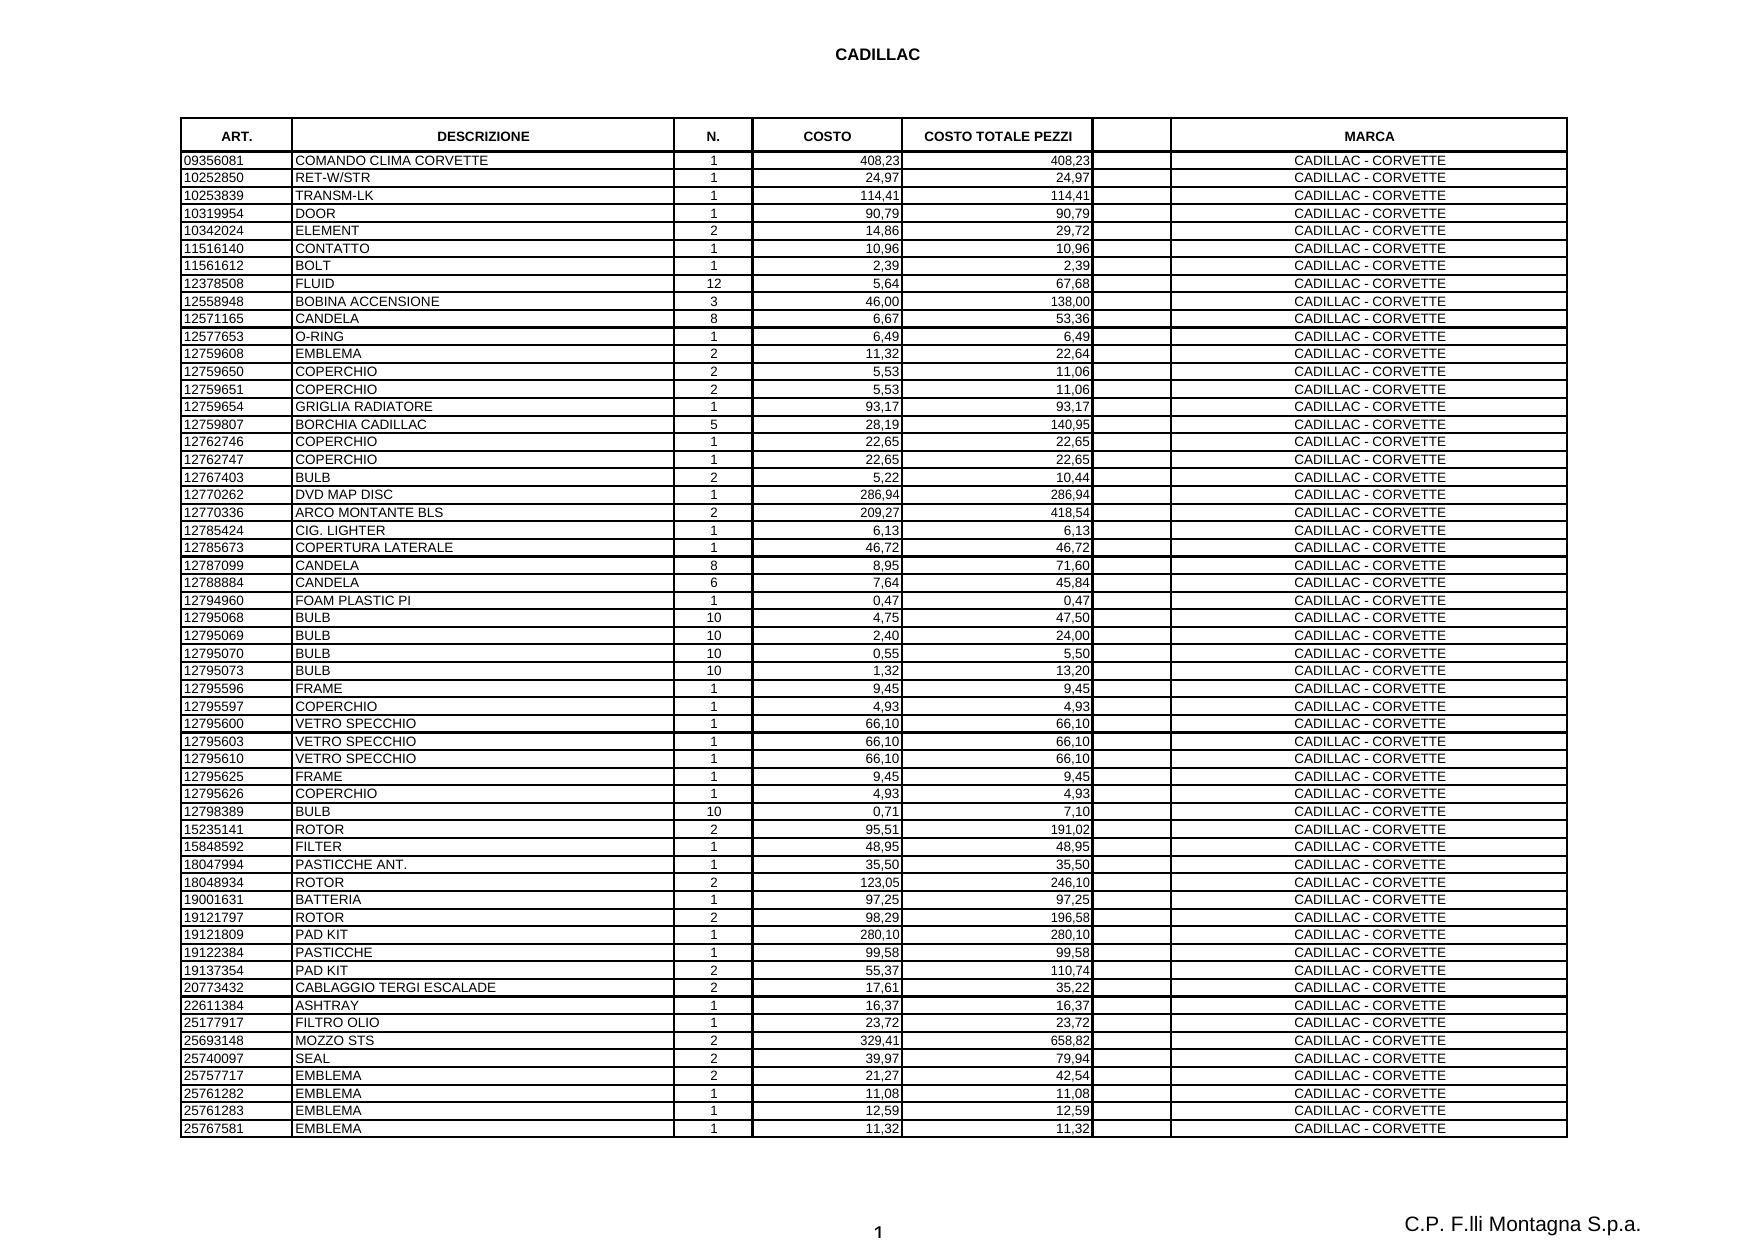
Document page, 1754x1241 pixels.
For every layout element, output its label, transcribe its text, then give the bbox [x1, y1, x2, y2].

table_cell [1094, 364, 1170, 379]
table_cell EMBLEMA [293, 1121, 673, 1136]
table_cell 11,32 [903, 1121, 1091, 1136]
table_cell CADILLAC - CORVETTE [1172, 1103, 1566, 1119]
table_cell [1094, 293, 1170, 309]
table_cell CADILLAC - CORVETTE [1172, 962, 1566, 978]
table_cell 17,61 [754, 980, 901, 995]
table_cell 19137354 [182, 962, 291, 978]
table_cell 1 [675, 892, 751, 907]
table_cell 2 [675, 223, 751, 238]
table_cell 12759807 [182, 417, 291, 432]
table_cell CADILLAC - CORVETTE [1172, 558, 1566, 573]
table_cell [1094, 1050, 1170, 1066]
table_cell 12788884 [182, 575, 291, 591]
table_cell CADILLAC - CORVETTE [1172, 610, 1566, 626]
table_cell CADILLAC - CORVETTE [1172, 223, 1566, 238]
table_cell 418,54 [903, 505, 1091, 520]
table_cell 1,32 [754, 663, 901, 678]
table_cell 47,50 [903, 610, 1091, 626]
table_cell 12794960 [182, 593, 291, 608]
table_cell BULB [293, 628, 673, 643]
table_cell [1094, 874, 1170, 890]
table_cell 11,08 [754, 1086, 901, 1101]
table_cell 12571165 [182, 311, 291, 326]
table_cell 66,10 [903, 734, 1091, 749]
table_cell [1094, 857, 1170, 872]
table_cell 4,93 [754, 698, 901, 714]
table_cell [1094, 1121, 1170, 1136]
table_cell 408,23 [754, 153, 901, 168]
table_cell 12795070 [182, 645, 291, 661]
table_cell CADILLAC - CORVETTE [1172, 1086, 1566, 1101]
table_cell 1 [675, 716, 751, 731]
table_cell 1 [675, 1121, 751, 1136]
table_cell 14,86 [754, 223, 901, 238]
table_cell 19122384 [182, 945, 291, 960]
table_cell 23,72 [903, 1015, 1091, 1031]
table_cell CADILLAC - CORVETTE [1172, 1015, 1566, 1031]
table_cell 2,39 [903, 258, 1091, 274]
table_cell [1094, 399, 1170, 414]
table_cell 6 [675, 575, 751, 591]
table_cell CADILLAC - CORVETTE [1172, 839, 1566, 854]
table_cell CADILLAC - CORVETTE [1172, 874, 1566, 890]
table_cell CADILLAC - CORVETTE [1172, 980, 1566, 995]
table_cell 22,65 [754, 434, 901, 450]
table_cell DOOR [293, 205, 673, 221]
table_cell [1094, 839, 1170, 854]
table_cell ROTOR [293, 910, 673, 925]
table_cell 45,84 [903, 575, 1091, 591]
table_cell EMBLEMA [293, 1103, 673, 1119]
table_cell 1 [675, 205, 751, 221]
table_cell COPERCHIO [293, 786, 673, 802]
table_cell CADILLAC - CORVETTE [1172, 1121, 1566, 1136]
table_cell 48,95 [903, 839, 1091, 854]
table_cell CADILLAC - CORVETTE [1172, 522, 1566, 538]
table_cell CADILLAC - CORVETTE [1172, 892, 1566, 907]
table_cell [1094, 381, 1170, 397]
table_cell [1094, 170, 1170, 186]
table_cell 1 [675, 241, 751, 256]
table_cell 55,37 [754, 962, 901, 978]
table_cell BULB [293, 663, 673, 678]
table_cell BULB [293, 469, 673, 485]
table_cell 48,95 [754, 839, 901, 854]
table_cell 11561612 [182, 258, 291, 274]
table_cell 2 [675, 1033, 751, 1048]
table_cell CADILLAC - CORVETTE [1172, 417, 1566, 432]
table_cell 1 [675, 487, 751, 502]
table_cell 5,64 [754, 276, 901, 291]
table_cell 2 [675, 469, 751, 485]
table_cell RET-W/STR [293, 170, 673, 186]
table_cell CADILLAC - CORVETTE [1172, 663, 1566, 678]
table_cell 1 [675, 188, 751, 203]
table_cell 5,53 [754, 364, 901, 379]
table_cell [1094, 258, 1170, 274]
table_cell [1094, 188, 1170, 203]
table_cell 66,10 [903, 751, 1091, 767]
table_cell 11,08 [903, 1086, 1091, 1101]
table_cell 4,93 [754, 786, 901, 802]
table_cell 21,27 [754, 1068, 901, 1083]
table_cell 0,47 [754, 593, 901, 608]
table_cell ELEMENT [293, 223, 673, 238]
table_cell MOZZO STS [293, 1033, 673, 1048]
table_cell [1094, 276, 1170, 291]
table_cell 25693148 [182, 1033, 291, 1048]
table_cell ROTOR [293, 874, 673, 890]
table_cell [1094, 698, 1170, 714]
table_cell 99,58 [903, 945, 1091, 960]
table_cell COPERTURA LATERALE [293, 540, 673, 555]
table_cell 18048934 [182, 874, 291, 890]
table_cell [1094, 540, 1170, 555]
table_cell [1094, 980, 1170, 995]
table_cell CADILLAC - CORVETTE [1172, 329, 1566, 344]
table_cell [1094, 241, 1170, 256]
table_cell PAD KIT [293, 927, 673, 943]
table_cell 6,13 [903, 522, 1091, 538]
table_cell 09356081 [182, 153, 291, 168]
table_cell 2 [675, 1050, 751, 1066]
table_cell 12762747 [182, 452, 291, 467]
table_cell 10252850 [182, 170, 291, 186]
table_cell PASTICCHE [293, 945, 673, 960]
table_cell 67,68 [903, 276, 1091, 291]
table_cell FILTRO OLIO [293, 1015, 673, 1031]
table_cell 97,25 [754, 892, 901, 907]
table_cell VETRO SPECCHIO [293, 751, 673, 767]
table_cell 10,96 [903, 241, 1091, 256]
table_cell 123,05 [754, 874, 901, 890]
table_cell 10 [675, 610, 751, 626]
table_cell [1094, 522, 1170, 538]
table_cell 114,41 [754, 188, 901, 203]
table_cell VETRO SPECCHIO [293, 734, 673, 749]
table_cell 7,64 [754, 575, 901, 591]
table_cell 286,94 [754, 487, 901, 502]
table_cell 2 [675, 1068, 751, 1083]
table_cell 22,65 [903, 434, 1091, 450]
table_cell BATTERIA [293, 892, 673, 907]
table_cell 1 [675, 769, 751, 784]
table_cell 8,95 [754, 558, 901, 573]
table_cell BOLT [293, 258, 673, 274]
table_cell [1094, 628, 1170, 643]
table_cell 79,94 [903, 1050, 1091, 1066]
table_cell 11,06 [903, 364, 1091, 379]
table_cell [1094, 487, 1170, 502]
table_cell COPERCHIO [293, 434, 673, 450]
table_cell 12 [675, 276, 751, 291]
table_cell 1 [675, 751, 751, 767]
table_cell [1094, 329, 1170, 344]
table_cell BOBINA ACCENSIONE [293, 293, 673, 309]
table_cell 2 [675, 381, 751, 397]
table_cell 22,65 [903, 452, 1091, 467]
table_cell [1094, 910, 1170, 925]
table_cell 1 [675, 1086, 751, 1101]
table_cell 1 [675, 522, 751, 538]
table_cell 12795073 [182, 663, 291, 678]
table_cell 97,25 [903, 892, 1091, 907]
table_cell [1094, 1033, 1170, 1048]
table_cell [1094, 821, 1170, 837]
table_cell 2 [675, 346, 751, 362]
table_cell CIG. LIGHTER [293, 522, 673, 538]
table_cell [1094, 1103, 1170, 1119]
table_cell 6,49 [754, 329, 901, 344]
table_cell 12759608 [182, 346, 291, 362]
table_cell 12770262 [182, 487, 291, 502]
table_cell [1094, 769, 1170, 784]
table_cell 10253839 [182, 188, 291, 203]
table_cell 0,55 [754, 645, 901, 661]
table_cell 140,95 [903, 417, 1091, 432]
table_cell CADILLAC - CORVETTE [1172, 1033, 1566, 1048]
table_cell 12,59 [754, 1103, 901, 1119]
table_cell 114,41 [903, 188, 1091, 203]
table_cell 5 [675, 417, 751, 432]
table_cell 9,45 [754, 681, 901, 696]
table_cell [1094, 153, 1170, 168]
table_cell BULB [293, 645, 673, 661]
table_cell CADILLAC - CORVETTE [1172, 734, 1566, 749]
table_cell 11,32 [754, 346, 901, 362]
table_cell CADILLAC - CORVETTE [1172, 276, 1566, 291]
table_cell CONTATTO [293, 241, 673, 256]
table_cell 22,65 [754, 452, 901, 467]
table_cell [1094, 223, 1170, 238]
table_cell 12,59 [903, 1103, 1091, 1119]
table_cell CADILLAC - CORVETTE [1172, 469, 1566, 485]
table_cell 11516140 [182, 241, 291, 256]
table_cell [1094, 786, 1170, 802]
table_header COSTO [754, 119, 901, 150]
table_cell 658,82 [903, 1033, 1091, 1048]
table_cell 329,41 [754, 1033, 901, 1048]
table_cell 66,10 [903, 716, 1091, 731]
table_cell 12762746 [182, 434, 291, 450]
table_cell 4,93 [903, 786, 1091, 802]
table_cell CANDELA [293, 575, 673, 591]
table_cell [1094, 452, 1170, 467]
table_cell CADILLAC - CORVETTE [1172, 241, 1566, 256]
table_header N. [675, 119, 751, 150]
table_cell [1094, 1015, 1170, 1031]
table_cell [1094, 892, 1170, 907]
table_cell 1 [675, 998, 751, 1013]
table_cell CADILLAC - CORVETTE [1172, 1050, 1566, 1066]
table_cell FRAME [293, 681, 673, 696]
table_cell 1 [675, 786, 751, 802]
table_cell 12785673 [182, 540, 291, 555]
table_cell 13,20 [903, 663, 1091, 678]
table_cell 10342024 [182, 223, 291, 238]
table_cell CADILLAC - CORVETTE [1172, 575, 1566, 591]
table_cell 11,32 [754, 1121, 901, 1136]
table_cell 12795600 [182, 716, 291, 731]
table_cell 9,45 [903, 681, 1091, 696]
table_cell 10 [675, 645, 751, 661]
table_cell CADILLAC - CORVETTE [1172, 927, 1566, 943]
table_cell CADILLAC - CORVETTE [1172, 540, 1566, 555]
table_cell CADILLAC - CORVETTE [1172, 628, 1566, 643]
table_cell 10,96 [754, 241, 901, 256]
table_cell 5,22 [754, 469, 901, 485]
table_cell CADILLAC - CORVETTE [1172, 945, 1566, 960]
table_cell GRIGLIA RADIATORE [293, 399, 673, 414]
table_cell 2 [675, 874, 751, 890]
table_cell CADILLAC - CORVETTE [1172, 593, 1566, 608]
table_cell 12759651 [182, 381, 291, 397]
table_cell 1 [675, 170, 751, 186]
table_cell [1094, 469, 1170, 485]
table_cell 12767403 [182, 469, 291, 485]
table_cell CADILLAC - CORVETTE [1172, 258, 1566, 274]
table_cell 1 [675, 734, 751, 749]
table_cell 2 [675, 505, 751, 520]
table_cell 0,47 [903, 593, 1091, 608]
table_cell 66,10 [754, 734, 901, 749]
table_cell 18047994 [182, 857, 291, 872]
table_cell 22,64 [903, 346, 1091, 362]
table_cell 20773432 [182, 980, 291, 995]
table_cell 408,23 [903, 153, 1091, 168]
table_cell CADILLAC - CORVETTE [1172, 487, 1566, 502]
table_cell SEAL [293, 1050, 673, 1066]
table_cell CADILLAC - CORVETTE [1172, 1068, 1566, 1083]
table_cell CADILLAC - CORVETTE [1172, 434, 1566, 450]
table_cell 1 [675, 434, 751, 450]
table_cell COPERCHIO [293, 364, 673, 379]
table_header [1094, 119, 1170, 150]
table_cell 90,79 [903, 205, 1091, 221]
table_cell 46,72 [754, 540, 901, 555]
table_header MARCA [1172, 119, 1566, 150]
table_cell CADILLAC - CORVETTE [1172, 786, 1566, 802]
table_cell 11,06 [903, 381, 1091, 397]
table_cell 12795610 [182, 751, 291, 767]
table_cell ARCO MONTANTE BLS [293, 505, 673, 520]
table_cell 280,10 [754, 927, 901, 943]
table_cell COPERCHIO [293, 698, 673, 714]
table_cell EMBLEMA [293, 1086, 673, 1101]
table_cell CANDELA [293, 558, 673, 573]
table_cell 5,50 [903, 645, 1091, 661]
table_cell 6,49 [903, 329, 1091, 344]
table_cell [1094, 434, 1170, 450]
table_cell 10 [675, 804, 751, 819]
table_cell 1 [675, 593, 751, 608]
table_cell 1 [675, 153, 751, 168]
table_cell 12795596 [182, 681, 291, 696]
table_cell 9,45 [903, 769, 1091, 784]
table_cell 0,71 [754, 804, 901, 819]
table_cell 10 [675, 663, 751, 678]
table_cell 2,39 [754, 258, 901, 274]
table_cell 25757717 [182, 1068, 291, 1083]
table_cell 1 [675, 839, 751, 854]
table_cell EMBLEMA [293, 346, 673, 362]
table_cell 99,58 [754, 945, 901, 960]
table_cell COPERCHIO [293, 381, 673, 397]
table_cell 35,50 [903, 857, 1091, 872]
table_cell [1094, 716, 1170, 731]
table_header ART. [182, 119, 291, 150]
table_cell 35,22 [903, 980, 1091, 995]
table_cell 286,94 [903, 487, 1091, 502]
table_cell 1 [675, 540, 751, 555]
table_cell 46,00 [754, 293, 901, 309]
table_cell [1094, 505, 1170, 520]
table_cell CADILLAC - CORVETTE [1172, 821, 1566, 837]
table_cell 25177917 [182, 1015, 291, 1031]
table_cell 10,44 [903, 469, 1091, 485]
table_cell CADILLAC - CORVETTE [1172, 857, 1566, 872]
table_cell 24,97 [903, 170, 1091, 186]
table_cell 8 [675, 558, 751, 573]
table_cell 23,72 [754, 1015, 901, 1031]
table_cell 12378508 [182, 276, 291, 291]
table_cell [1094, 1086, 1170, 1101]
table_cell ROTOR [293, 821, 673, 837]
table_cell [1094, 962, 1170, 978]
table_cell 19121809 [182, 927, 291, 943]
table_cell ASHTRAY [293, 998, 673, 1013]
table_cell 9,45 [754, 769, 901, 784]
table_cell CADILLAC - CORVETTE [1172, 910, 1566, 925]
table_cell 6,13 [754, 522, 901, 538]
table_cell 1 [675, 945, 751, 960]
table_cell BULB [293, 610, 673, 626]
table_cell 12577653 [182, 329, 291, 344]
table_cell 16,37 [903, 998, 1091, 1013]
table_cell EMBLEMA [293, 1068, 673, 1083]
table_cell 15848592 [182, 839, 291, 854]
table_cell DVD MAP DISC [293, 487, 673, 502]
table_cell 12795069 [182, 628, 291, 643]
table_cell [1094, 311, 1170, 326]
table_cell 12759650 [182, 364, 291, 379]
table_cell 1 [675, 399, 751, 414]
table_cell [1094, 417, 1170, 432]
table_cell 28,19 [754, 417, 901, 432]
table_cell 8 [675, 311, 751, 326]
table_cell FLUID [293, 276, 673, 291]
table_cell 12795603 [182, 734, 291, 749]
table_cell 4,75 [754, 610, 901, 626]
table_cell 138,00 [903, 293, 1091, 309]
table_cell 1 [675, 1015, 751, 1031]
table_cell [1094, 804, 1170, 819]
table_cell 209,27 [754, 505, 901, 520]
table_cell 12795068 [182, 610, 291, 626]
table_cell 3 [675, 293, 751, 309]
table_cell 1 [675, 258, 751, 274]
table_cell 1 [675, 1103, 751, 1119]
table_cell 95,51 [754, 821, 901, 837]
table_cell CADILLAC - CORVETTE [1172, 698, 1566, 714]
table_cell [1094, 610, 1170, 626]
table_cell 12795625 [182, 769, 291, 784]
table_cell [1094, 558, 1170, 573]
table_cell CANDELA [293, 311, 673, 326]
table_cell 19121797 [182, 910, 291, 925]
table_cell CADILLAC - CORVETTE [1172, 346, 1566, 362]
table_cell 1 [675, 698, 751, 714]
table_cell 196,58 [903, 910, 1091, 925]
table_cell 35,50 [754, 857, 901, 872]
table_cell FILTER [293, 839, 673, 854]
table_cell 19001631 [182, 892, 291, 907]
table_cell 12785424 [182, 522, 291, 538]
table_cell 2 [675, 980, 751, 995]
table_cell [1094, 998, 1170, 1013]
table_cell COPERCHIO [293, 452, 673, 467]
table_cell O-RING [293, 329, 673, 344]
table_cell [1094, 593, 1170, 608]
table_cell [1094, 751, 1170, 767]
table_cell CADILLAC - CORVETTE [1172, 293, 1566, 309]
table_cell 93,17 [754, 399, 901, 414]
table_cell 24,00 [903, 628, 1091, 643]
table_cell CADILLAC - CORVETTE [1172, 751, 1566, 767]
table_cell 39,97 [754, 1050, 901, 1066]
table_cell CADILLAC - CORVETTE [1172, 769, 1566, 784]
table_cell 93,17 [903, 399, 1091, 414]
table_cell VETRO SPECCHIO [293, 716, 673, 731]
table_cell 6,67 [754, 311, 901, 326]
table_header COSTO TOTALE PEZZI [903, 119, 1091, 150]
table_cell [1094, 645, 1170, 661]
table_cell FOAM PLASTIC PI [293, 593, 673, 608]
table_cell CADILLAC - CORVETTE [1172, 998, 1566, 1013]
table_cell 66,10 [754, 751, 901, 767]
table_cell 12795626 [182, 786, 291, 802]
table_cell 12787099 [182, 558, 291, 573]
table_cell [1094, 681, 1170, 696]
table_cell [1094, 346, 1170, 362]
table_cell 4,93 [903, 698, 1091, 714]
table_cell PAD KIT [293, 962, 673, 978]
table_cell FRAME [293, 769, 673, 784]
table_cell CADILLAC - CORVETTE [1172, 804, 1566, 819]
table_cell CADILLAC - CORVETTE [1172, 188, 1566, 203]
table_cell [1094, 575, 1170, 591]
table_cell 12759654 [182, 399, 291, 414]
table_cell CADILLAC - CORVETTE [1172, 399, 1566, 414]
table_cell CADILLAC - CORVETTE [1172, 716, 1566, 731]
table_cell [1094, 927, 1170, 943]
table_cell CADILLAC - CORVETTE [1172, 364, 1566, 379]
table_cell CADILLAC - CORVETTE [1172, 153, 1566, 168]
table_cell 25767581 [182, 1121, 291, 1136]
table_cell 10319954 [182, 205, 291, 221]
table_cell [1094, 1068, 1170, 1083]
table_cell CADILLAC - CORVETTE [1172, 645, 1566, 661]
table_cell 2 [675, 962, 751, 978]
table_cell PASTICCHE ANT. [293, 857, 673, 872]
table_cell CADILLAC - CORVETTE [1172, 505, 1566, 520]
table_cell [1094, 734, 1170, 749]
table_cell 12558948 [182, 293, 291, 309]
table_cell 25761283 [182, 1103, 291, 1119]
table_cell 25740097 [182, 1050, 291, 1066]
table_cell 1 [675, 927, 751, 943]
table_cell CADILLAC - CORVETTE [1172, 170, 1566, 186]
table_cell 246,10 [903, 874, 1091, 890]
table_cell 12770336 [182, 505, 291, 520]
table_cell 2 [675, 910, 751, 925]
table_cell CADILLAC - CORVETTE [1172, 381, 1566, 397]
table_cell 46,72 [903, 540, 1091, 555]
table_cell BORCHIA CADILLAC [293, 417, 673, 432]
table_cell 1 [675, 681, 751, 696]
table_cell 15235141 [182, 821, 291, 837]
table_cell CABLAGGIO TERGI ESCALADE [293, 980, 673, 995]
table_cell 12795597 [182, 698, 291, 714]
table_cell 25761282 [182, 1086, 291, 1101]
table_cell 1 [675, 857, 751, 872]
table_cell 98,29 [754, 910, 901, 925]
table_cell TRANSM-LK [293, 188, 673, 203]
table_cell 24,97 [754, 170, 901, 186]
table_cell 5,53 [754, 381, 901, 397]
table_cell 2 [675, 364, 751, 379]
table_cell CADILLAC - CORVETTE [1172, 681, 1566, 696]
table_cell 1 [675, 452, 751, 467]
table_cell [1094, 205, 1170, 221]
table_cell 42,54 [903, 1068, 1091, 1083]
table_cell 12798389 [182, 804, 291, 819]
table_cell [1094, 663, 1170, 678]
table_cell 16,37 [754, 998, 901, 1013]
table_cell 110,74 [903, 962, 1091, 978]
table_cell 66,10 [754, 716, 901, 731]
table_cell 53,36 [903, 311, 1091, 326]
table_cell CADILLAC - CORVETTE [1172, 452, 1566, 467]
table_cell COMANDO CLIMA CORVETTE [293, 153, 673, 168]
table_cell CADILLAC - CORVETTE [1172, 205, 1566, 221]
table_cell 2,40 [754, 628, 901, 643]
table_cell 191,02 [903, 821, 1091, 837]
table_cell 71,60 [903, 558, 1091, 573]
table_cell 2 [675, 821, 751, 837]
table_cell 7,10 [903, 804, 1091, 819]
table_cell CADILLAC - CORVETTE [1172, 311, 1566, 326]
table_cell 1 [675, 329, 751, 344]
table_cell 22611384 [182, 998, 291, 1013]
table_header DESCRIZIONE [293, 119, 673, 150]
table_cell 280,10 [903, 927, 1091, 943]
table_cell 90,79 [754, 205, 901, 221]
table_cell 10 [675, 628, 751, 643]
table_cell BULB [293, 804, 673, 819]
table_cell 29,72 [903, 223, 1091, 238]
table_cell [1094, 945, 1170, 960]
